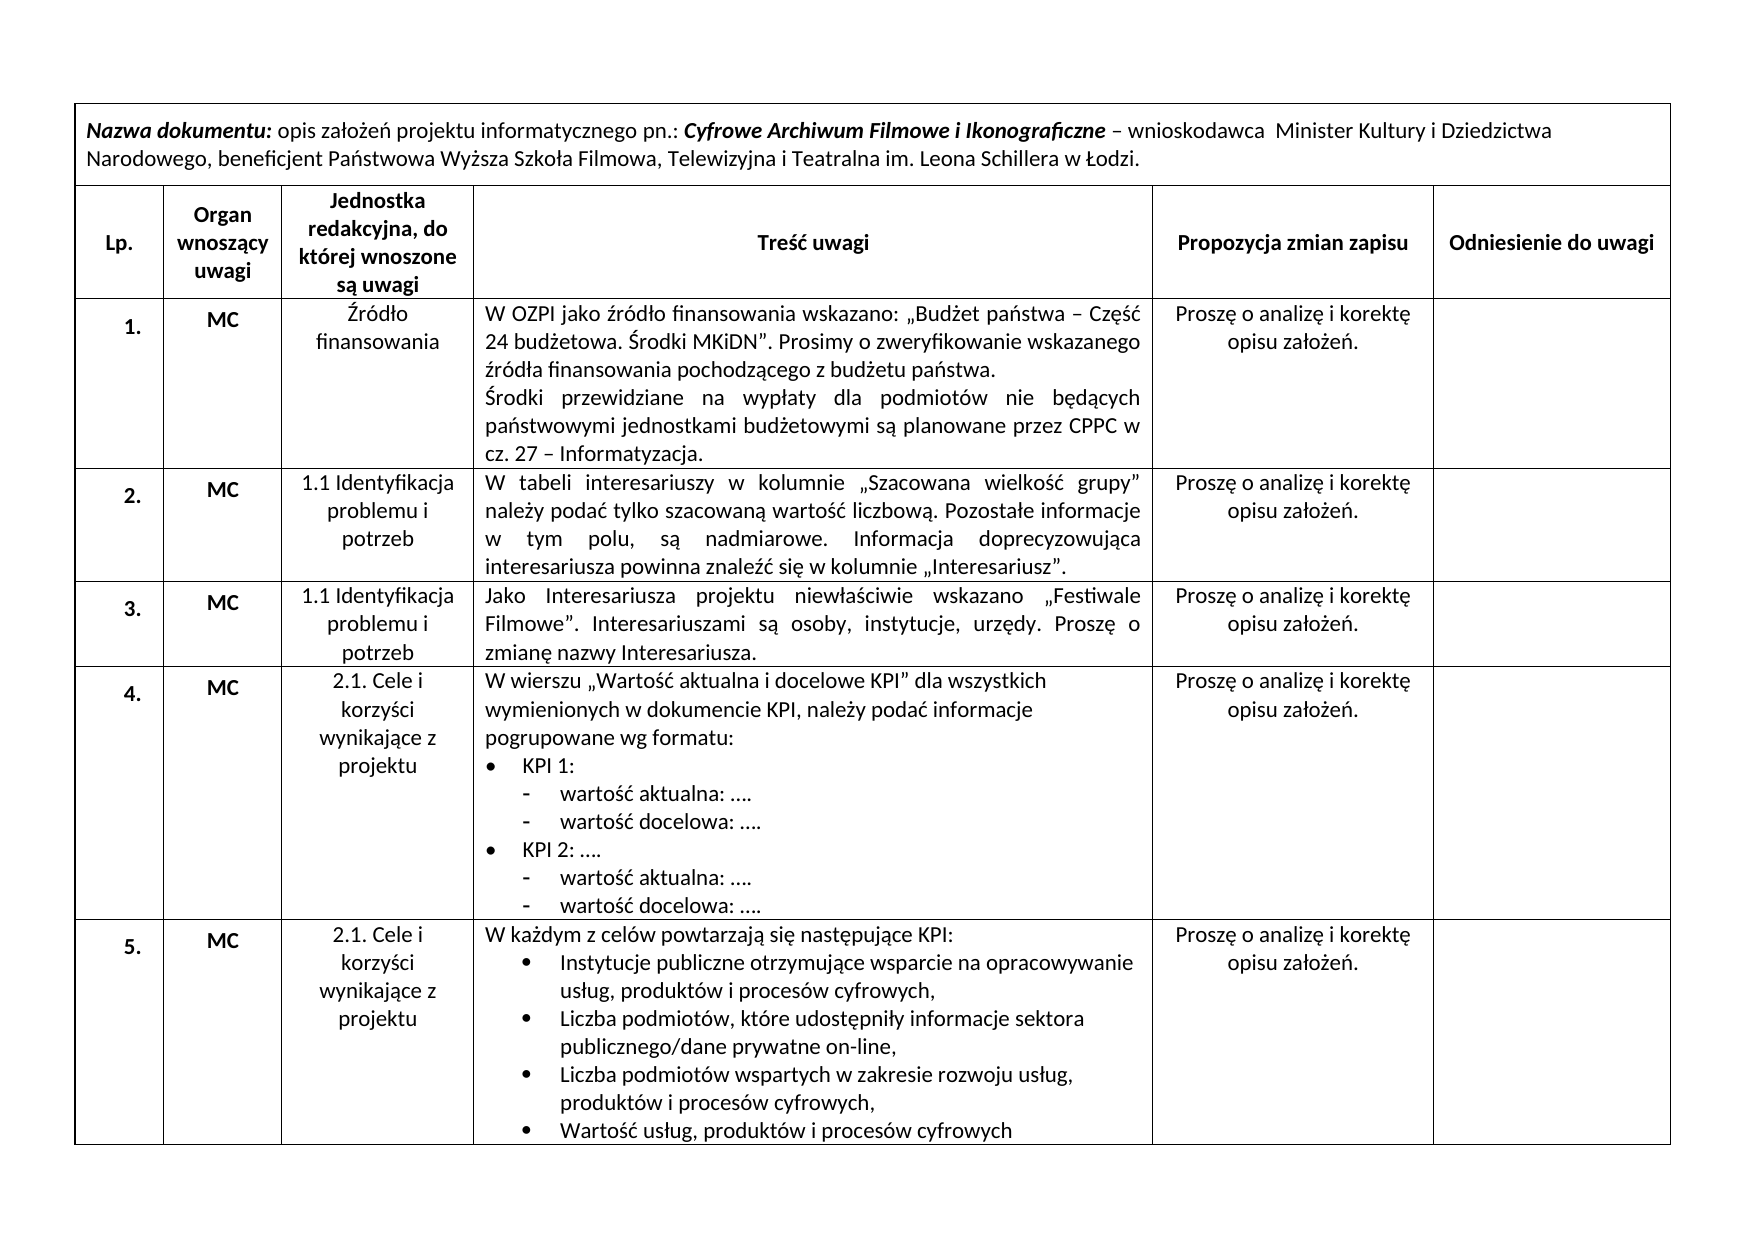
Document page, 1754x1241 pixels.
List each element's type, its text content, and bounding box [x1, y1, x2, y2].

table_cell [76, 469, 163, 581]
table_cell Propozycja zmian zapisu [1153, 186, 1433, 298]
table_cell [474, 920, 1152, 1144]
table_cell Proszę o analizę i korektę opisu założeń. [1153, 582, 1433, 666]
table_cell Jako Interesariusza projektu niewłaściwie wskazano „Festiwale Filmowe”. Interesariuszami są osoby, instytucje, urzędy. Proszę o zmianę nazwy Interesariusza. [474, 582, 1152, 666]
table_cell Odniesienie do uwagi [1434, 186, 1670, 298]
table_cell Lp. [76, 186, 163, 298]
table_cell Proszę o analizę i korektę opisu założeń. [1153, 299, 1433, 467]
table_cell Treść uwagi [474, 186, 1152, 298]
table_cell Proszę o analizę i korektę opisu założeń. [1153, 667, 1433, 919]
table_cell Źródło finansowania [282, 299, 473, 467]
table_cell [1434, 469, 1670, 581]
table_cell Organ wnoszący uwagi [164, 186, 281, 298]
table_cell [76, 667, 163, 919]
table_cell W OZPI jako źródło finansowania wskazano: „Budżet państwa – Część 24 budżetowa. Środki MKiDN”. Prosimy o zweryfikowanie wskazanego źródła finansowania pochodzącego z budżetu państwa. Środki przewidziane na wypłaty dla podmiotów nie będących państwowymi jednostkami budżetowymi są planowane przez CPPC w cz. 27 – Informatyzacja. [474, 299, 1152, 467]
table_cell [1434, 582, 1670, 666]
table_cell W tabeli interesariuszy w kolumnie „Szacowana wielkość grupy” należy podać tylko szacowaną wartość liczbową. Pozostałe informacje w tym polu, są nadmiarowe. Informacja doprecyzowująca interesariusza powinna znaleźć się w kolumnie „Interesariusz”. [474, 469, 1152, 581]
table_cell [76, 582, 163, 666]
table_cell MC [164, 582, 281, 666]
table_cell [76, 299, 163, 467]
table_cell 2.1. Cele i korzyści wynikające z projektu [282, 667, 473, 919]
table_cell Jednostka redakcyjna, do której wnoszone są uwagi [282, 186, 473, 298]
table_cell [1434, 920, 1670, 1144]
table_cell [76, 920, 163, 1144]
table_cell MC [164, 469, 281, 581]
table_cell Proszę o analizę i korektę opisu założeń. [1153, 469, 1433, 581]
table_cell [1434, 667, 1670, 919]
table_cell MC [164, 667, 281, 919]
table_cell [282, 920, 473, 1144]
table_cell [1434, 299, 1670, 467]
table_cell 1.1 Identyfikacja problemu i potrzeb [282, 469, 473, 581]
table_cell MC [164, 920, 281, 1144]
table_cell W wierszu „Wartość aktualna i docelowe KPI” dla wszystkich wymienionych w dokumencie KPI, należy podać informacje pogrupowane wg formatu: KPI 1: wartość aktualna: …. wartość docelowa: …. KPI 2: …. wartość aktualna: …. wartość docelowa: …. [474, 667, 1152, 919]
table_cell 1.1 Identyfikacja problemu i potrzeb [282, 582, 473, 666]
table_cell MC [164, 299, 281, 467]
table_header Nazwa dokumentu: opis założeń projektu informatycznego pn.: Cyfrowe Archiwum Filmowe i Ikonograficzne – wnioskodawca Minister Kultury i Dziedzictwa Narodowego, beneficjent Państwowa Wyższa Szkoła Filmowa, Telewizyjna i Teatralna im. Leona Schillera w Łodzi. [76, 104, 1670, 185]
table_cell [1153, 920, 1433, 1144]
